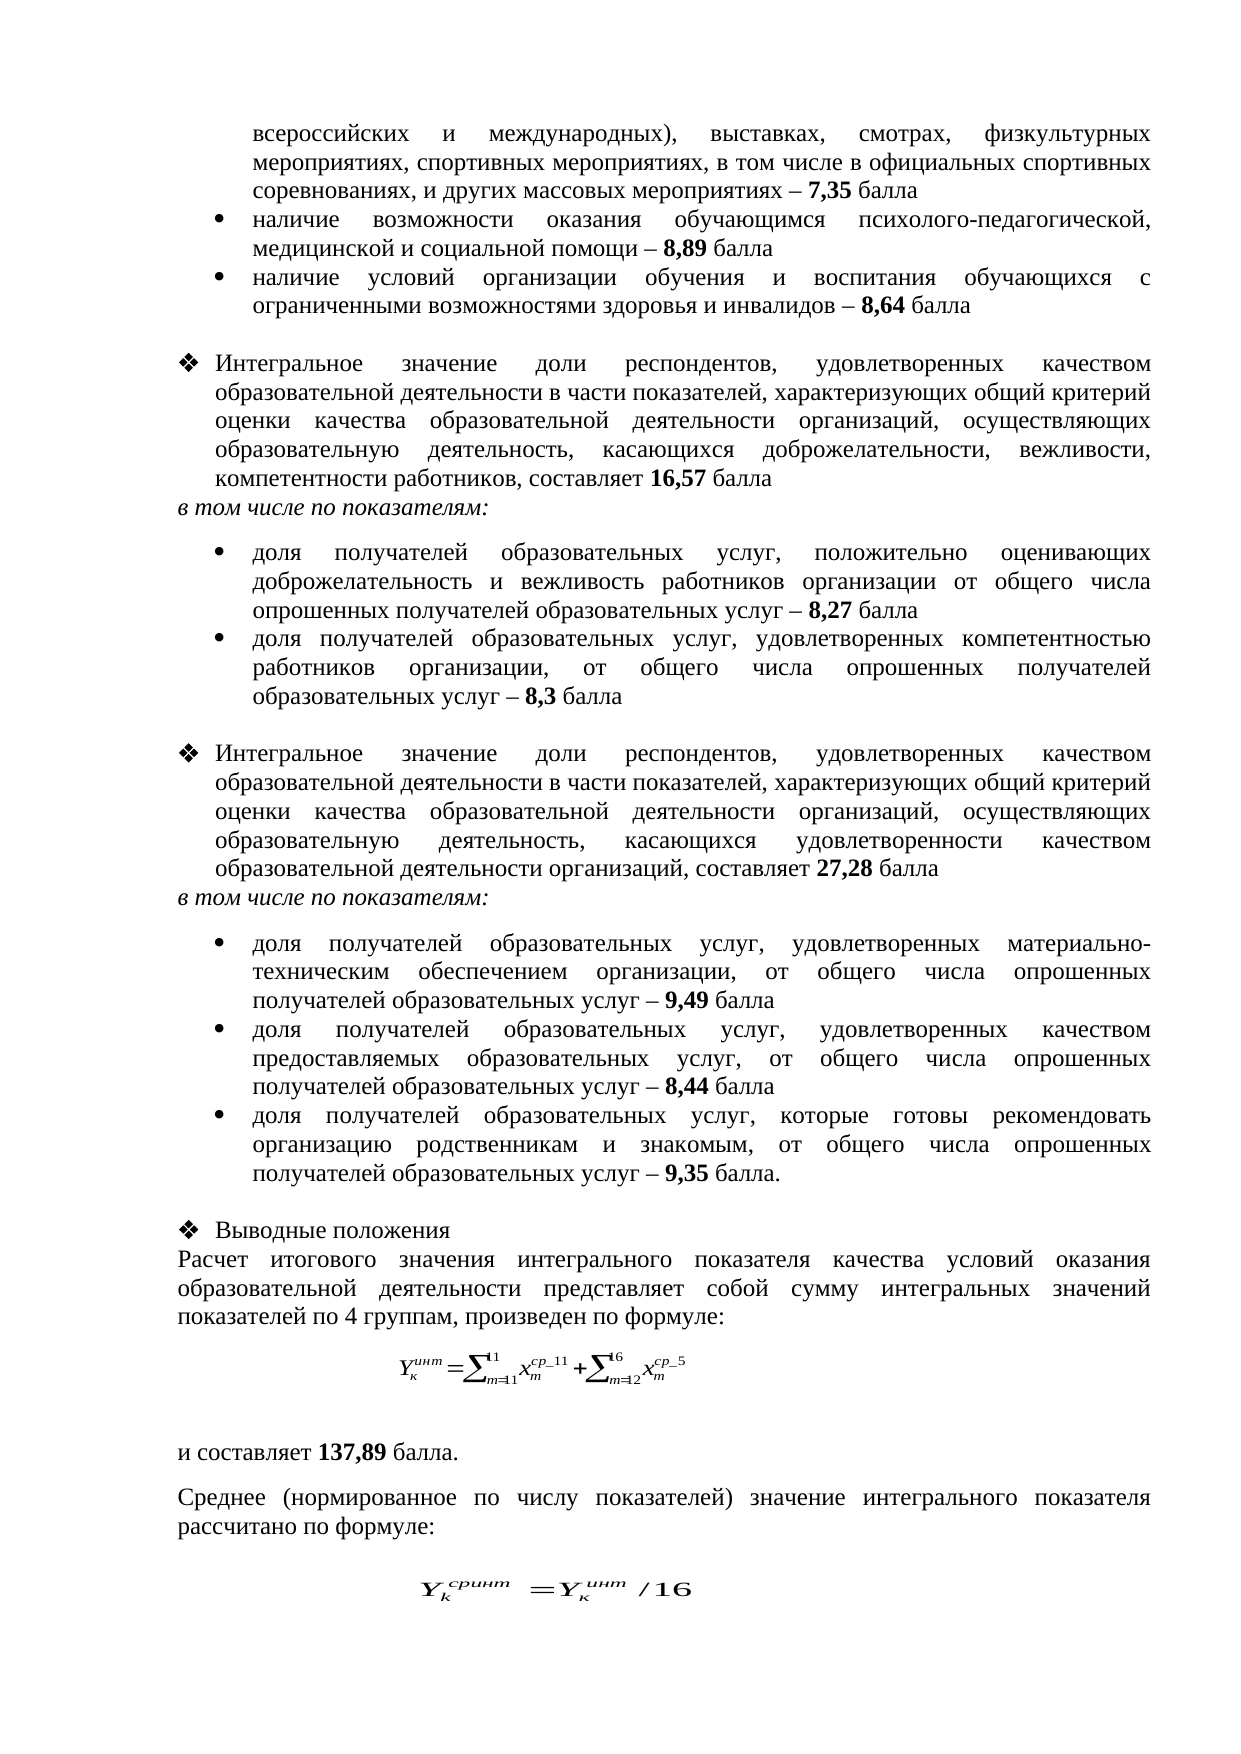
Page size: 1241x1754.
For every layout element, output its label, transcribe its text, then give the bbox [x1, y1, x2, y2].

text Среднее (нормированное по числу показателей) значение интегрального показателя рассчитано по формуле: [177, 1482, 1152, 1540]
list Выводные положения [177, 1215, 1152, 1244]
list наличие условий организации обучения и воспитания обучающихся с ограниченными возможностями здоровья и инвалидов – 8,64 балла [215, 262, 1152, 319]
text Расчет итогового значения интегрального показателя качества условий оказания образовательной деятельности представляет собой сумму интегральных значений показателей по 4 группам, произведен по формуле: [177, 1244, 1152, 1330]
list доля получателей образовательных услуг, удовлетворенных материально-техническим обеспечением организации, от общего числа опрошенных получателей образовательных услуг – 9,49 балла [215, 928, 1152, 1014]
list Интегральное значение доли респондентов, удовлетворенных качеством образовательной деятельности в части показателей, характеризующих общий критерий оценки качества образовательной деятельности организаций, осуществляющих образовательную деятельность, касающихся доброжелательности, вежливости, компетентности работников, составляет 16,57 балла [177, 348, 1152, 492]
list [215, 118, 1152, 204]
list наличие возможности оказания обучающимся психолого-педагогической, медицинской и социальной помощи – 8,89 балла [215, 204, 1152, 262]
list доля получателей образовательных услуг, удовлетворенных компетентностью работников организации, от общего числа опрошенных получателей образовательных услуг – 8,3 балла [215, 623, 1152, 710]
list доля получателей образовательных услуг, удовлетворенных качеством предоставляемых образовательных услуг, от общего числа опрошенных получателей образовательных услуг – 8,44 балла [215, 1014, 1152, 1100]
text в том числе по показателям: [177, 492, 1152, 521]
text и составляет 137,89 балла. [177, 1437, 1152, 1466]
list доля получателей образовательных услуг, которые готовы рекомендовать организацию родственникам и знакомым, от общего числа опрошенных получателей образовательных услуг – 9,35 балла. [215, 1100, 1152, 1186]
list доля получателей образовательных услуг, положительно оценивающих доброжелательность и вежливость работников организации от общего числа опрошенных получателей образовательных услуг – 8,27 балла [215, 537, 1152, 623]
text в том числе по показателям: [177, 882, 1152, 911]
list Интегральное значение доли респондентов, удовлетворенных качеством образовательной деятельности в части показателей, характеризующих общий критерий оценки качества образовательной деятельности организаций, осуществляющих образовательную деятельность, касающихся удовлетворенности качеством образовательной деятельности организаций, составляет 27,28 балла [177, 738, 1152, 882]
